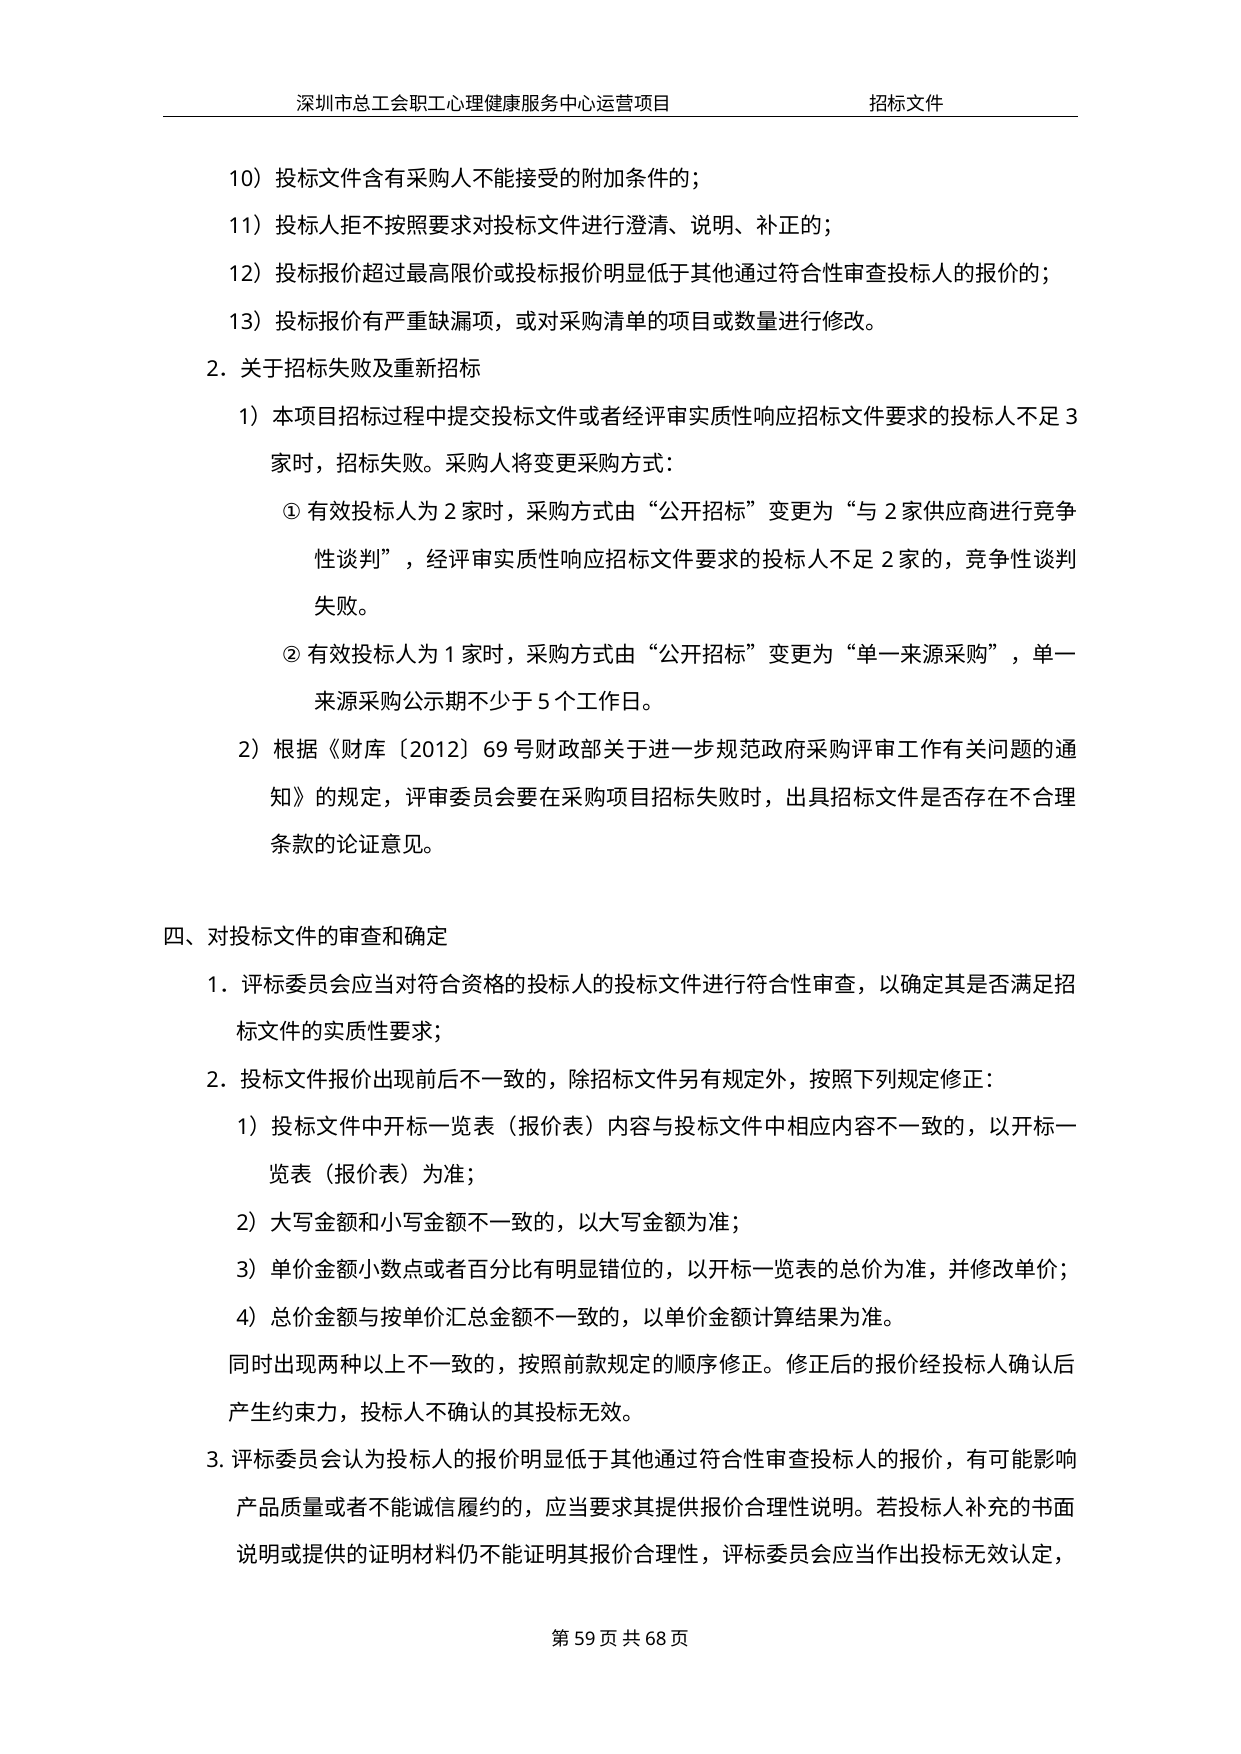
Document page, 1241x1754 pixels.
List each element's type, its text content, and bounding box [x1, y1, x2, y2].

text 同时出现两种以上不一致的，按照前款规定的顺序修正。修正后的报价经投标人确认后产生约束力，投标人不确认的其投标无效。 [228, 1347, 1078, 1426]
text 10）投标文件含有采购人不能接受的附加条件的； [162, 161, 1078, 193]
text 2）大写金额和小写金额不一致的，以大写金额为准； [236, 1204, 1078, 1236]
text 四、对投标文件的审查和确定 [164, 919, 1078, 951]
text 2）根据《财库〔2012〕69号财政部关于进一步规范政府采购评审工作有关问题的通知》的规定，评审委员会要在采购项目招标失败时，出具招标文件是否存在不合理条款的论证意见。 [238, 732, 1078, 859]
text 13）投标报价有严重缺漏项，或对采购清单的项目或数量进行修改。 [162, 304, 1078, 335]
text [206, 1442, 1078, 1569]
text 2．投标文件报价出现前后不一致的，除招标文件另有规定外，按照下列规定修正： [162, 1062, 1078, 1093]
text 2．关于招标失败及重新招标 [162, 351, 1078, 383]
text ② 有效投标人为1家时，采购方式由“公开招标”变更为“单一来源采购”，单一来源采购公示期不少于5个工作日。 [282, 637, 1078, 716]
text 1）投标文件中开标一览表（报价表）内容与投标文件中相应内容不一致的，以开标一览表（报价表）为准； [236, 1109, 1078, 1189]
text 12）投标报价超过最高限价或投标报价明显低于其他通过符合性审查投标人的报价的； [162, 256, 1078, 288]
text 1．评标委员会应当对符合资格的投标人的投标文件进行符合性审查，以确定其是否满足招标文件的实质性要求； [207, 967, 1078, 1046]
text 1）本项目招标过程中提交投标文件或者经评审实质性响应招标文件要求的投标人不足3家时，招标失败。采购人将变更采购方式： [238, 399, 1078, 478]
text ① 有效投标人为2家时，采购方式由“公开招标”变更为“与2家供应商进行竞争性谈判”，经评审实质性响应招标文件要求的投标人不足2家的，竞争性谈判失败。 [282, 494, 1078, 621]
text 11）投标人拒不按照要求对投标文件进行澄清、说明、补正的； [162, 208, 1078, 240]
text 4）总价金额与按单价汇总金额不一致的，以单价金额计算结果为准。 [236, 1300, 1078, 1331]
text 3）单价金额小数点或者百分比有明显错位的，以开标一览表的总价为准，并修改单价； [236, 1252, 1078, 1284]
